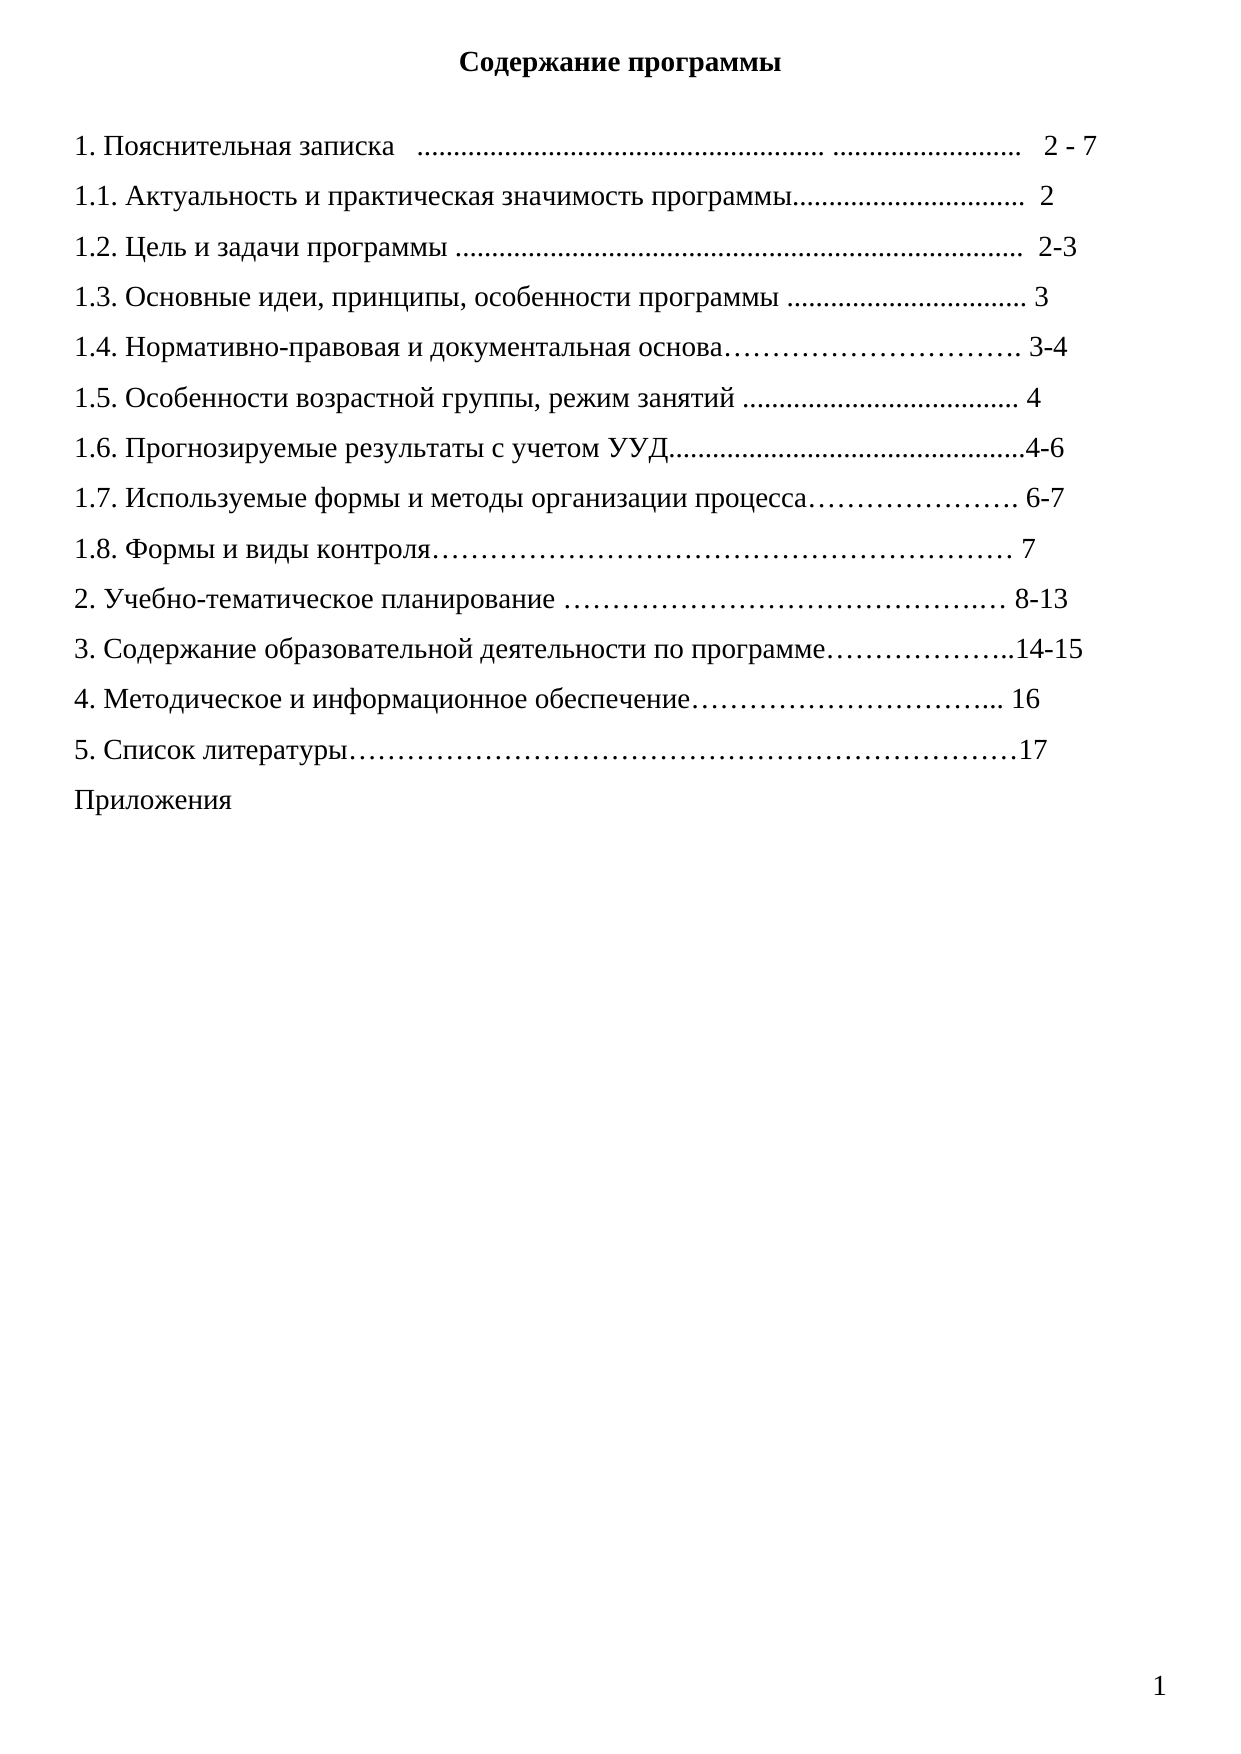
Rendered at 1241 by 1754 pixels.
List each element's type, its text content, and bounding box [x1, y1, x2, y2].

text 5. Список литературы……………………………………………………………17 [74, 732, 1167, 766]
text Содержание программы [74, 44, 1167, 78]
text 1.8. Формы и виды контроля…………………………………………………… 7 [74, 531, 1167, 564]
text 1.5. Особенности возрастной группы, режим занятий ...................................... 4 [74, 380, 1167, 413]
text 1.6. Прогнозируемые результаты с учетом УУД.................................................4-6 [74, 430, 1167, 464]
text Приложения [74, 782, 1167, 816]
text 1. Пояснительная записка ........................................................ .......................... 2 - 7 [74, 128, 1167, 162]
text 1.3. Основные идеи, принципы, особенности программы ................................. 3 [74, 279, 1167, 313]
text 1.1. Актуальность и практическая значимость программы................................ 2 [74, 178, 1167, 212]
text 1.2. Цель и задачи программы .............................................................................. 2-3 [74, 229, 1167, 262]
text 3. Содержание образовательной деятельности по программе………………..14-15 [74, 631, 1167, 665]
text 2. Учебно-тематическое планирование …………………………………….… 8-13 [74, 581, 1167, 614]
text 4. Методическое и информационное обеспечение…………………………... 16 [74, 682, 1167, 715]
text 1.7. Используемые формы и методы организации процесса…………………. 6-7 [74, 480, 1167, 514]
text 1.4. Нормативно-правовая и документальная основа…………………………. 3-4 [74, 329, 1167, 363]
